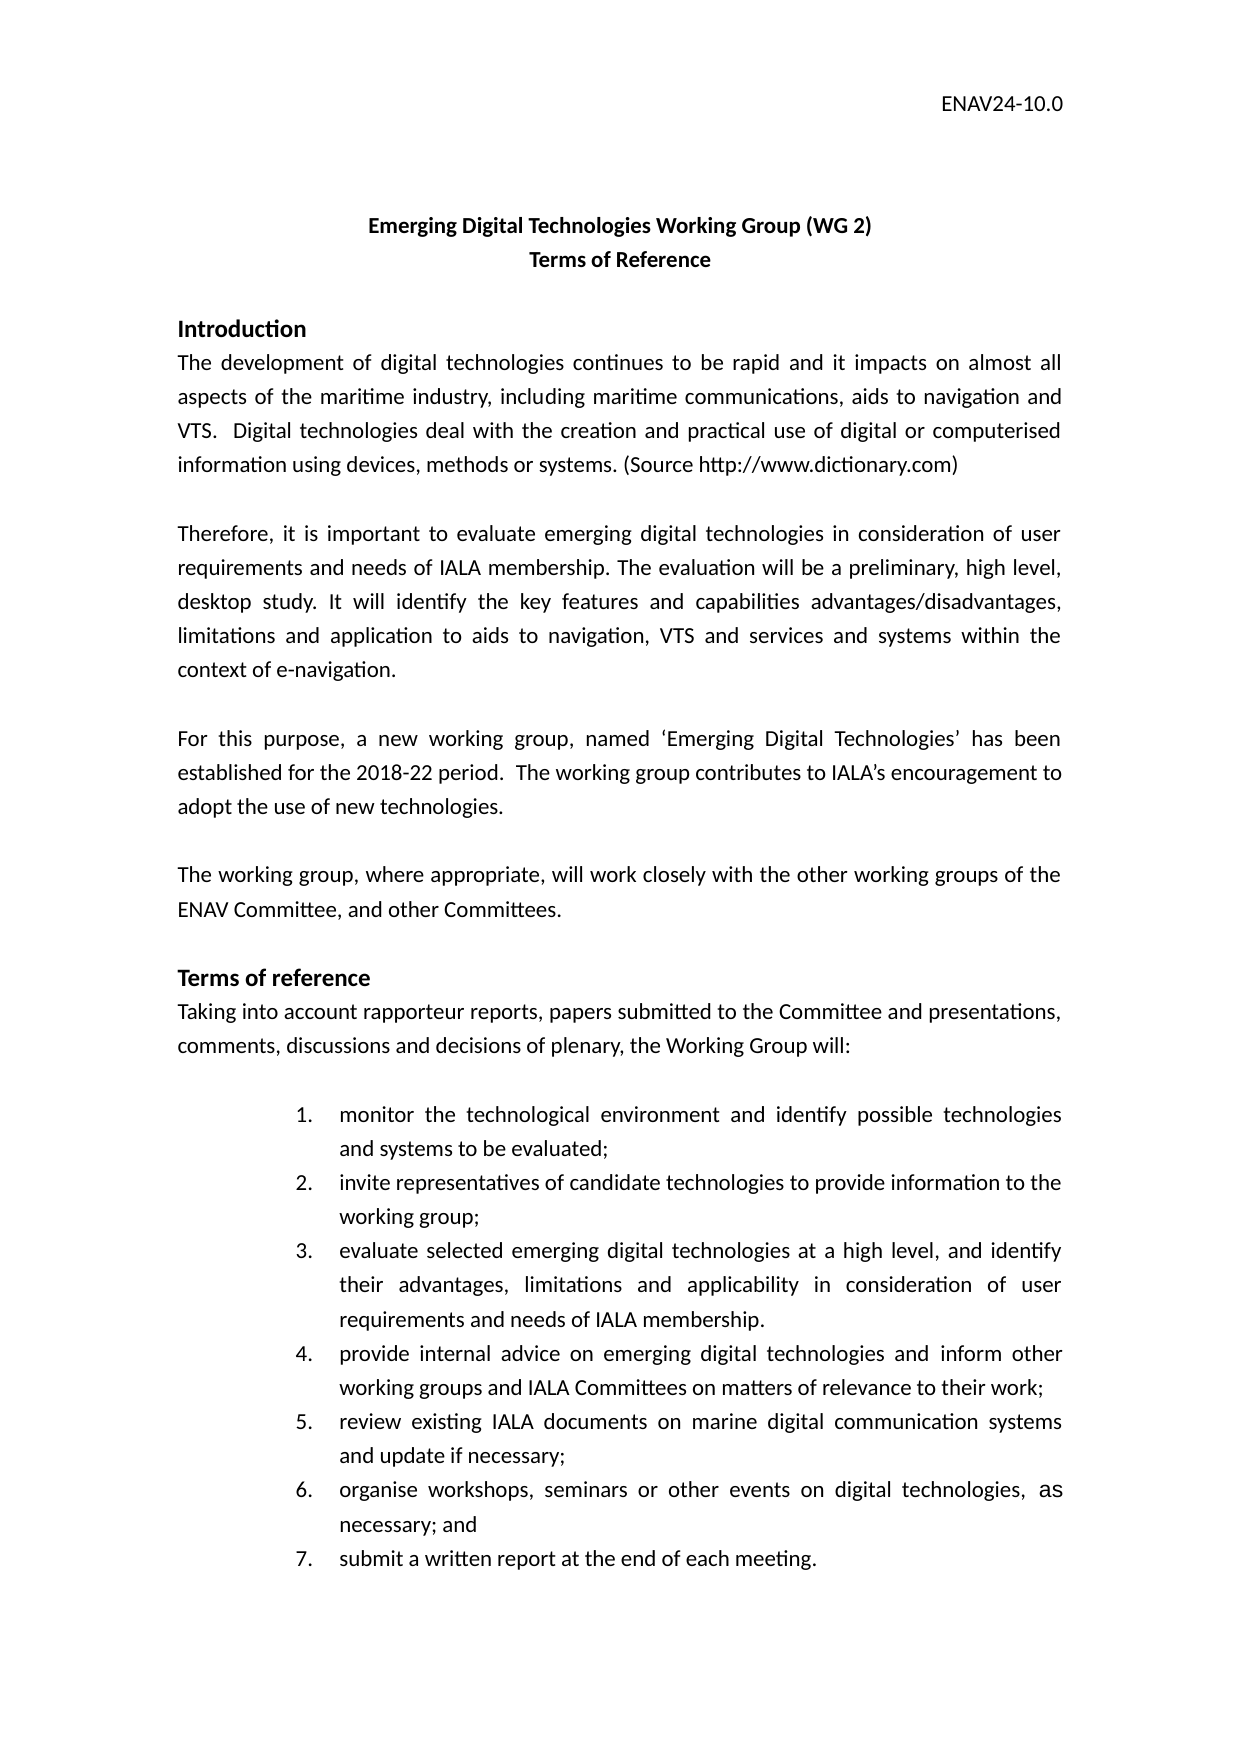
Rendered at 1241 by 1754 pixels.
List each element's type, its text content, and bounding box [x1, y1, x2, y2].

text For this purpose, a new working group, named ‘Emerging Digital Technologies’ has been established for the 2018-22 period. The working group contributes to IALA’s encouragement to adopt the use of new technologies. [177, 721, 1063, 823]
list provide internal advice on emerging digital technologies and inform other working groups and IALA Committees on matters of relevance to their work; [295, 1336, 1063, 1404]
text Introduction [177, 311, 1063, 345]
list monitor the technological environment and identify possible technologies and systems to be evaluated; [295, 1097, 1063, 1165]
text Therefore, it is important to evaluate emerging digital technologies in consideration of user requirements and needs of IALA membership. The evaluation will be a preliminary, high level, desktop study. It will identify the key features and capabilities advantages/disadvantages, limitations and application to aids to navigation, VTS and services and systems within the context of e-navigation. [177, 516, 1063, 687]
text Taking into account rapporteur reports, papers submitted to the Committee and presentations, comments, discussions and decisions of plenary, the Working Group will: [177, 994, 1063, 1063]
list invite representatives of candidate technologies to provide information to the working group; [295, 1165, 1063, 1233]
text Terms of reference [177, 960, 1063, 994]
list submit a written report at the end of each meeting. [295, 1541, 1063, 1575]
text The development of digital technologies continues to be rapid and it impacts on almost all aspects of the maritime industry, including maritime communications, aids to navigation and VTS. Digital technologies deal with the creation and practical use of digital or computerised information using devices, methods or systems. (Source http://www.dictionary.com) [177, 345, 1063, 482]
list review existing IALA documents on marine digital communication systems and update if necessary; [295, 1404, 1063, 1473]
text Terms of Reference [177, 243, 1063, 277]
list organise workshops, seminars or other events on digital technologies, as necessary; and [295, 1473, 1063, 1541]
list evaluate selected emerging digital technologies at a high level, and identify their advantages, limitations and applicability in consideration of user requirements and needs of IALA membership. [295, 1233, 1063, 1336]
text Emerging Digital Technologies Working Group (WG 2) [177, 208, 1063, 243]
text The working group, where appropriate, will work closely with the other working groups of the ENAV Committee, and other Committees. [177, 858, 1063, 926]
